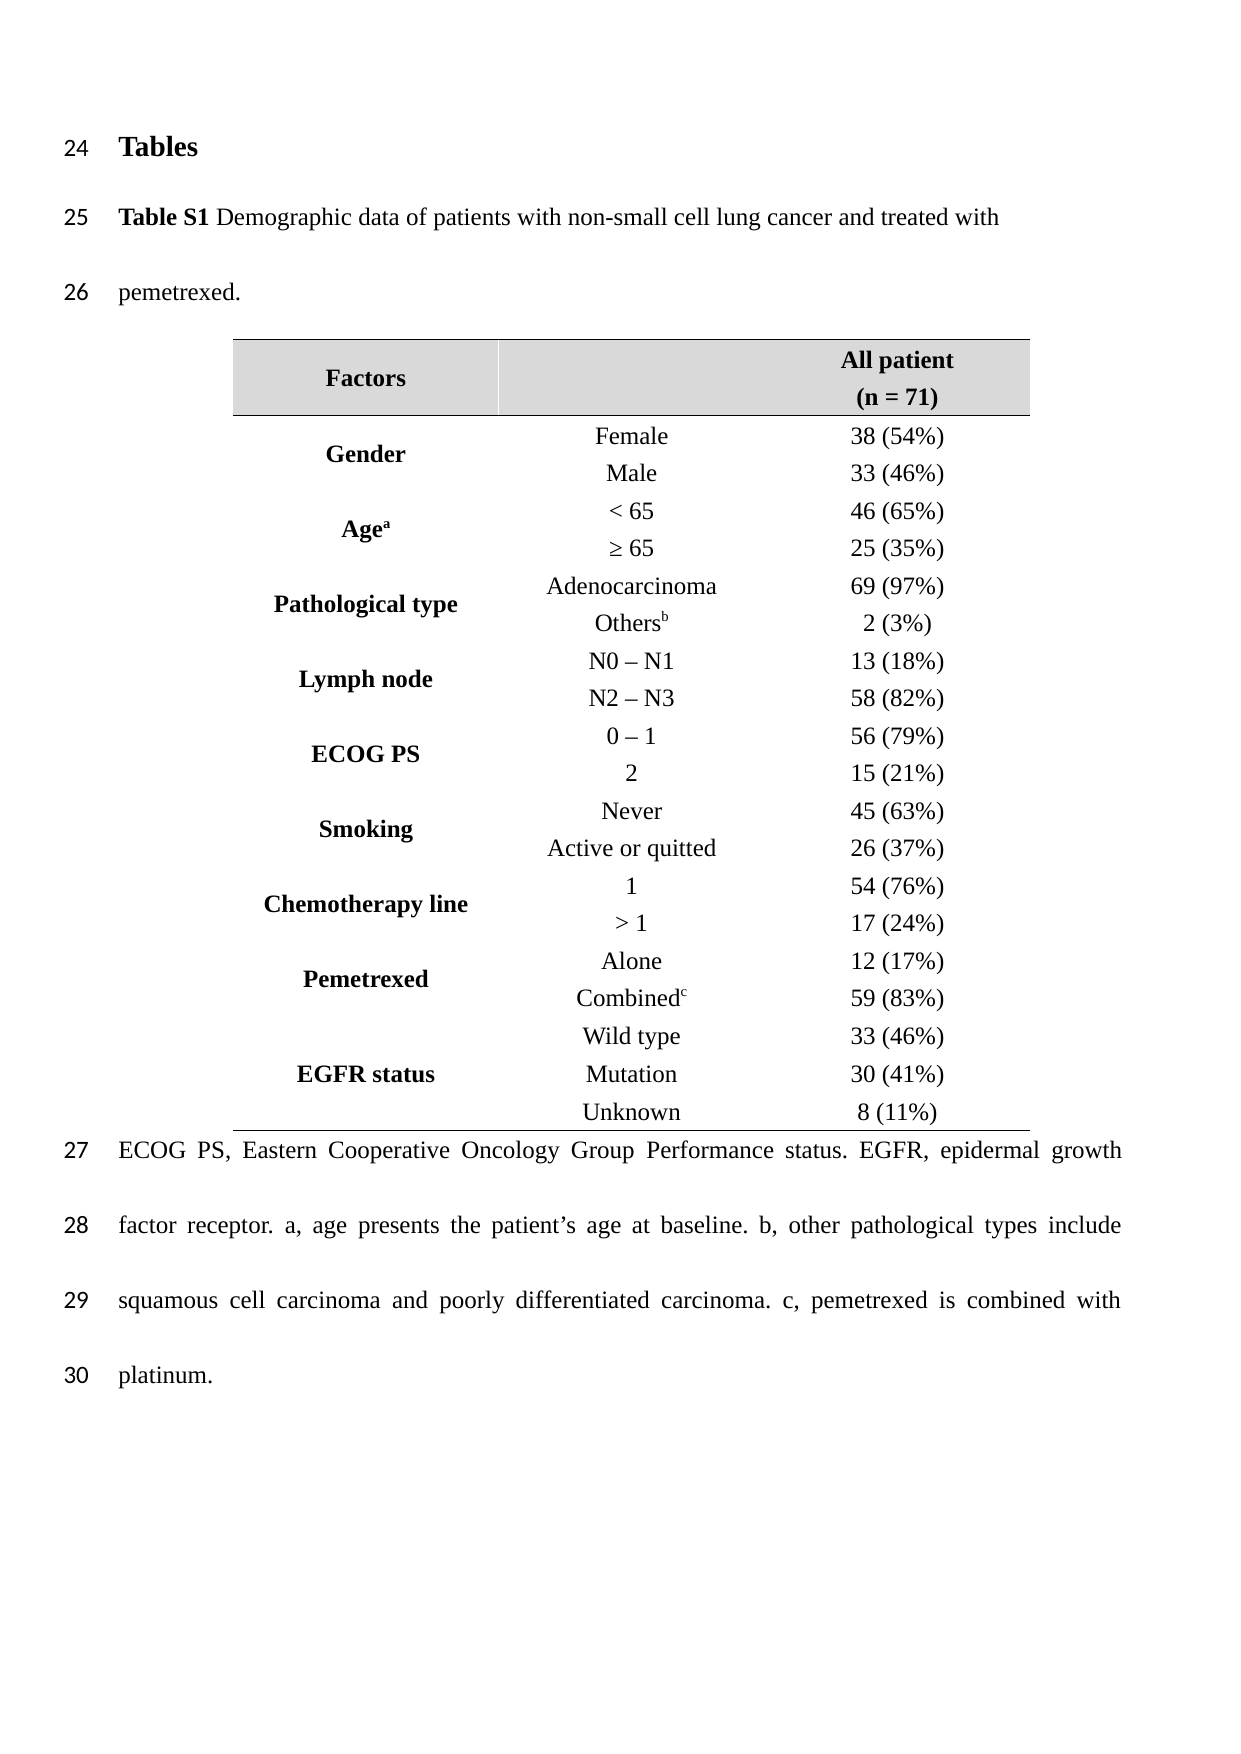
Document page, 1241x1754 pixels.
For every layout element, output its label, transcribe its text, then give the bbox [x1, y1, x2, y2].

table_cell Combinedc [499, 979, 764, 1016]
table_cell Othersb [499, 604, 764, 641]
table_cell 17 (24%) [764, 904, 1030, 941]
table_header All patient (n = 71) [764, 340, 1030, 415]
table_cell 54 (76%) [764, 866, 1030, 904]
table_cell 8 (11%) [764, 1093, 1030, 1130]
table_cell EGFR status [233, 1016, 498, 1130]
table_cell ≥ 65 [499, 529, 764, 566]
table_cell 26 (37%) [764, 829, 1030, 866]
table_cell Mutation [499, 1054, 764, 1092]
table_cell 46 (65%) [764, 491, 1030, 529]
table_cell 33 (46%) [764, 1016, 1030, 1054]
table_cell 30 (41%) [764, 1054, 1030, 1092]
text ECOG PS, Eastern Cooperative Oncology Group Performance status. EGFR, epidermal growth factor receptor. a, age presents the patient’s age at baseline. b, other pathological types include squamous cell carcinoma and poorly differentiated carcinoma. c, pemetrexed is combined with platinum. [118, 1131, 1122, 1393]
text Tables [118, 127, 1122, 164]
table_cell 15 (21%) [764, 754, 1030, 791]
table_cell 56 (79%) [764, 716, 1030, 754]
table_cell Male [499, 454, 764, 491]
table_cell Alone [499, 941, 764, 979]
text Table S1 Demographic data of patients with non-small cell lung cancer and treated with pemetrexed. [118, 198, 1122, 311]
table_cell Active or quitted [499, 829, 764, 866]
table_cell Female [499, 416, 764, 454]
table_cell 59 (83%) [764, 979, 1030, 1016]
table_cell Unknown [499, 1093, 764, 1130]
table_cell 58 (82%) [764, 679, 1030, 716]
table_header Factors [233, 340, 498, 415]
table_cell 45 (63%) [764, 791, 1030, 829]
table_cell Chemotherapy line [233, 866, 498, 941]
table_cell 0 – 1 [499, 716, 764, 754]
table_cell 38 (54%) [764, 416, 1030, 454]
table_cell N0 – N1 [499, 641, 764, 679]
table_cell ECOG PS [233, 716, 498, 791]
table_cell 69 (97%) [764, 566, 1030, 604]
table_cell 2 (3%) [764, 604, 1030, 641]
table_cell Smoking [233, 791, 498, 866]
table_cell 12 (17%) [764, 941, 1030, 979]
table_cell 2 [499, 754, 764, 791]
table_cell 25 (35%) [764, 529, 1030, 566]
table_cell Wild type [499, 1016, 764, 1054]
table_cell Adenocarcinoma [499, 566, 764, 604]
table_cell Pemetrexed [233, 941, 498, 1016]
table_cell < 65 [499, 491, 764, 529]
table_cell 1 [499, 866, 764, 904]
table_cell Lymph node [233, 641, 498, 716]
table_cell Never [499, 791, 764, 829]
table_cell N2 – N3 [499, 679, 764, 716]
table_cell 13 (18%) [764, 641, 1030, 679]
table_cell Pathological type [233, 566, 498, 641]
table_cell Gender [233, 416, 498, 491]
table_cell 33 (46%) [764, 454, 1030, 491]
table_header [499, 340, 764, 415]
table_cell > 1 [499, 904, 764, 941]
table_cell Agea [233, 491, 498, 566]
